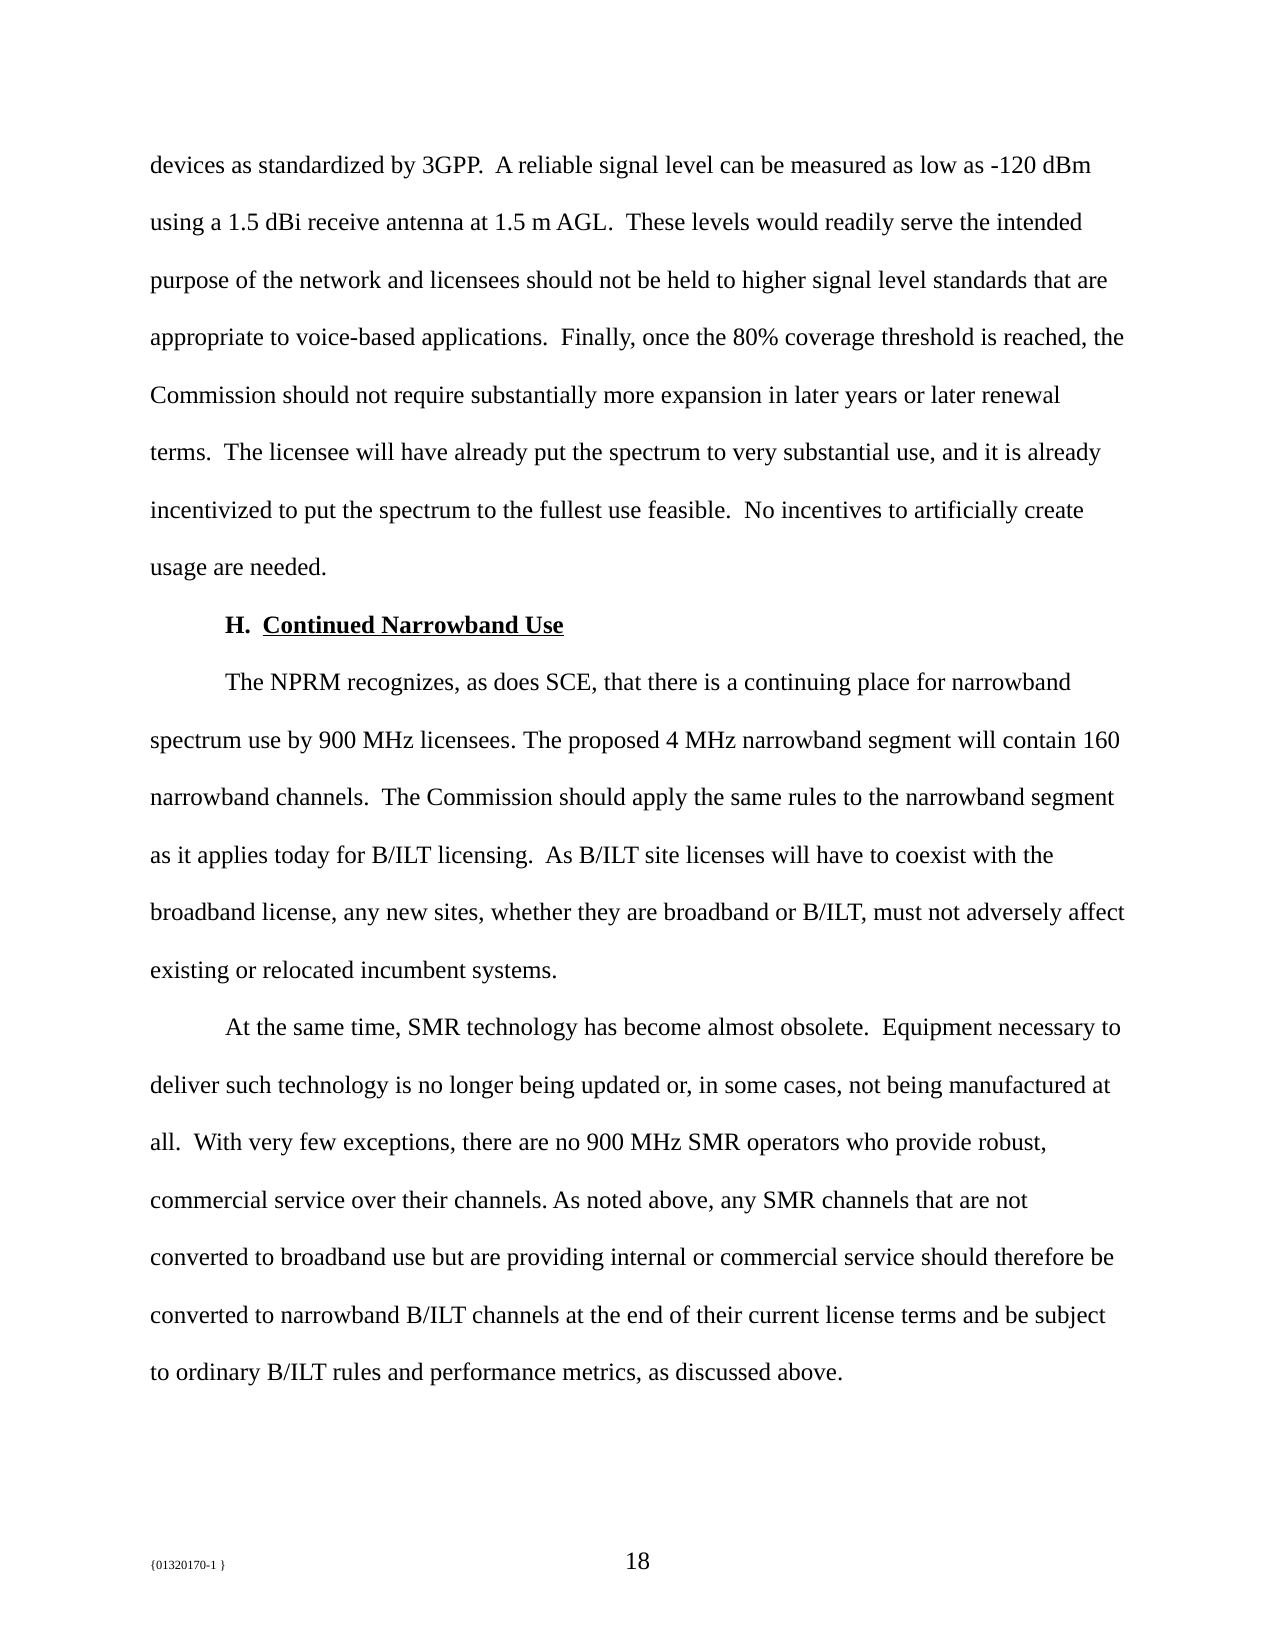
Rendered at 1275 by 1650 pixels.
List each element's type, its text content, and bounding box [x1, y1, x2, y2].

list The NPRM recognizes, as does SCE, that there is a continuing place for narrowband spectrum use by 900 MHz licensees. The proposed 4 MHz narrowband segment will contain 160 narrowband channels. The Commission should apply the same rules to the narrowband segment as it applies today for B/ILT licensing. As B/ILT site licenses will have to coexist with the broadband license, any new sites, whether they are broadband or B/ILT, must not adversely affect existing or relocated incumbent systems. [150, 667, 1125, 984]
list At the same time, SMR technology has become almost obsolete. Equipment necessary to deliver such technology is no longer being updated or, in some cases, not being manufactured at all. With very few exceptions, there are no 900 MHz SMR operators who provide robust, commercial service over their channels. As noted above, any SMR channels that are not converted to broadband use but are providing internal or commercial service should therefore be converted to narrowband B/ILT channels at the end of their current license terms and be subject to ordinary B/ILT rules and performance metrics, as discussed above. [150, 1012, 1125, 1386]
list Continued Narrowband Use [225, 610, 1125, 639]
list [150, 150, 1125, 581]
